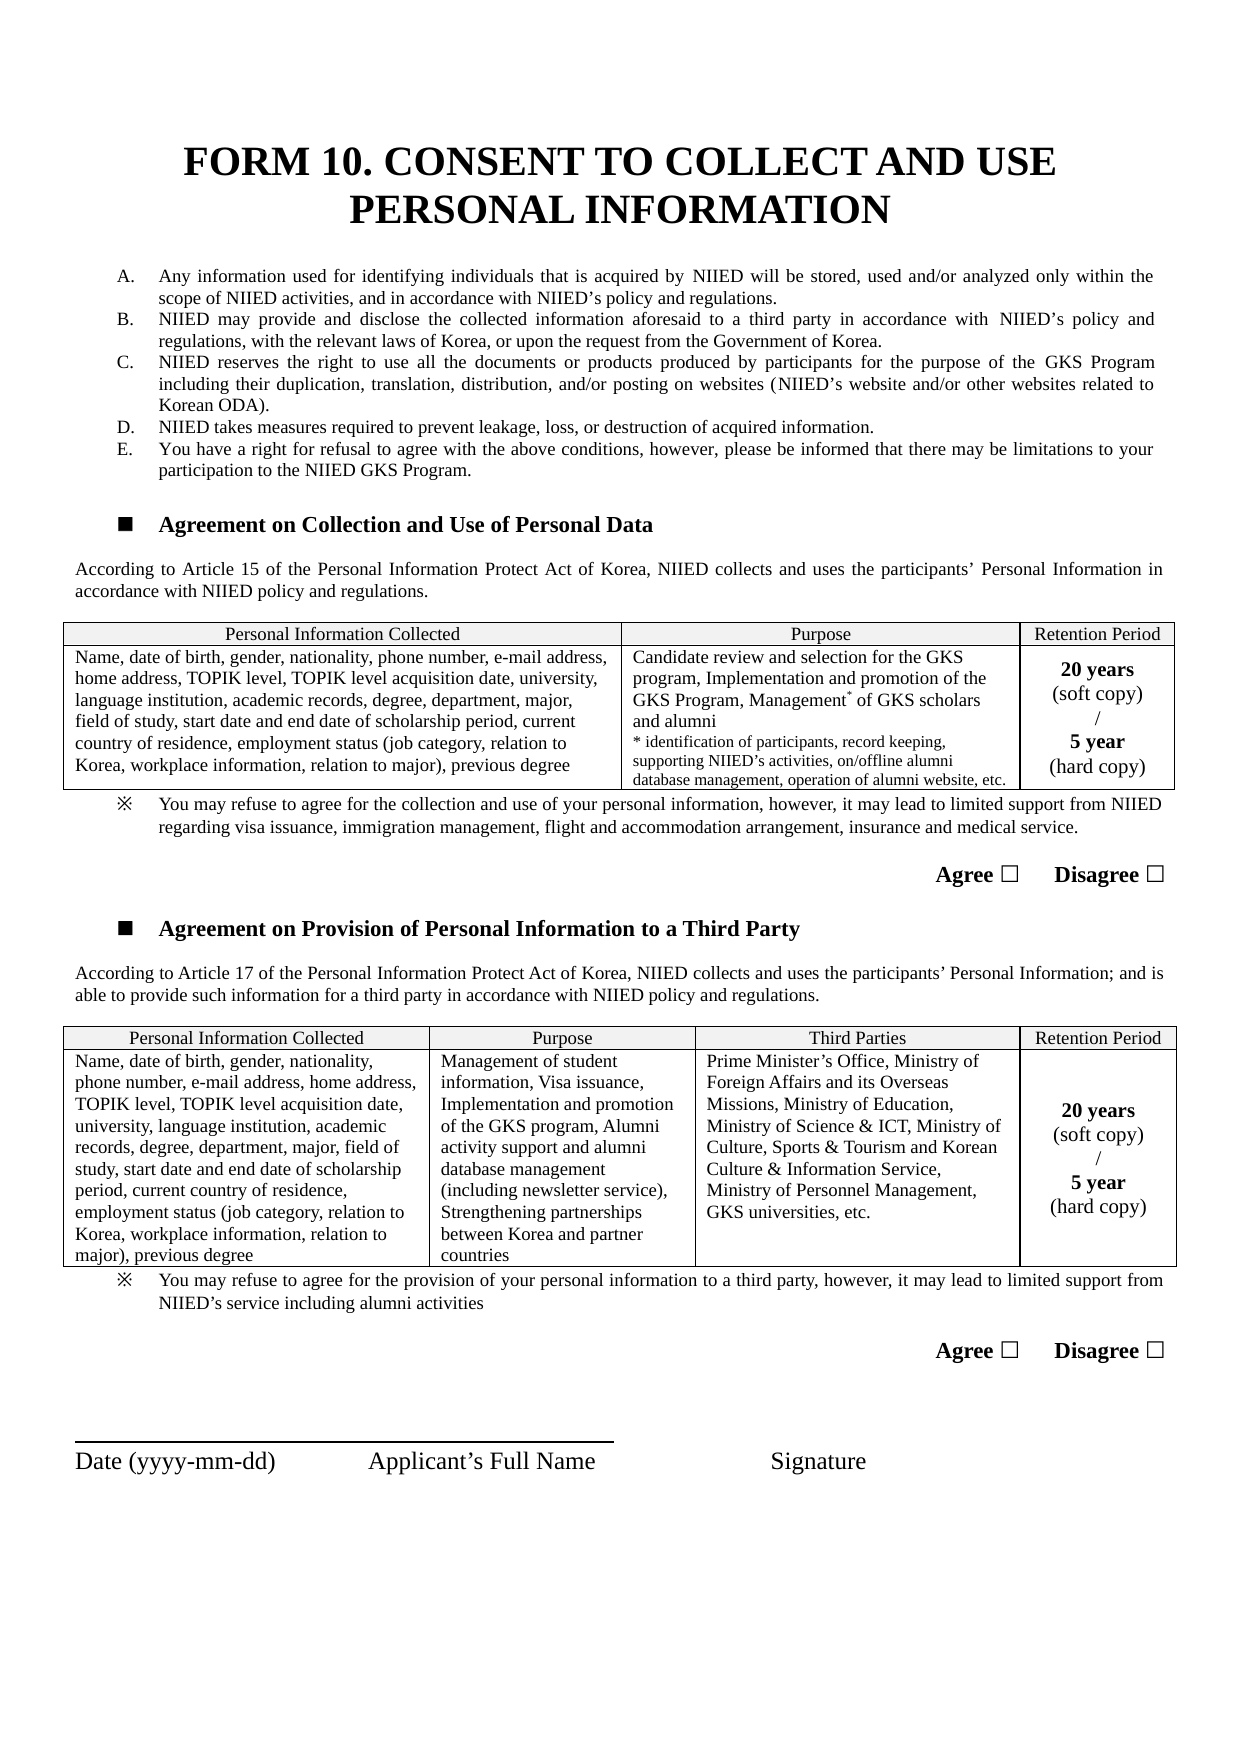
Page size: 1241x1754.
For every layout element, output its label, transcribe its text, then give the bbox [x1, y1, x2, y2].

table_header Retention Period [1021, 1027, 1176, 1049]
list Agreement on Provision of Personal Information to a Third Party [117, 915, 1165, 941]
text According to Article 15 of the Personal Information Protect Act of Korea, NIIED collects and uses the participants’ Personal Information in accordance with NIIED policy and regulations. [75, 558, 1165, 601]
text Date (yyyy-mm-dd) Applicant’s Full Name Signature [75, 1446, 1165, 1475]
table_cell Name, date of birth, gender, nationality, phone number, e-mail address, home address, TOPIK level, TOPIK level acquisition date, university, language institution, academic records, degree, department, major, field of study, start date and end date of scholarship period, current country of residence, employment status (job category, relation to Korea, workplace information, relation to major), previous degree [64, 1050, 429, 1266]
list You may refuse to agree for the collection and use of your personal information, however, it may lead to limited support from NIIED regarding visa issuance, immigration management, flight and accommodation arrangement, insurance and medical service. [117, 790, 1165, 837]
table_header Third Parties [696, 1027, 1019, 1049]
table_cell 20 years (soft copy) / 5 year (hard copy) [1021, 646, 1174, 789]
table_header Personal Information Collected [64, 1027, 429, 1049]
list You have a right for refusal to agree with the above conditions, however, please be informed that there may be limitations to your participation to the NIIED GKS Program. [117, 437, 1155, 481]
table_header Retention Period [1021, 623, 1174, 644]
list You may refuse to agree for the provision of your personal information to a third party, however, it may lead to limited support from NIIED’s service including alumni activities [117, 1267, 1165, 1314]
text Agree Disagree [75, 858, 1165, 889]
list Agreement on Collection and Use of Personal Data [117, 511, 1165, 537]
text According to Article 17 of the Personal Information Protect Act of Korea, NIIED collects and uses the participants’ Personal Information; and is able to provide such information for a third party in accordance with NIIED policy and regulations. [75, 962, 1165, 1005]
table_header Purpose [622, 623, 1019, 644]
table_cell Name, date of birth, gender, nationality, phone number, e-mail address, home address, TOPIK level, TOPIK level acquisition date, university, language institution, academic records, degree, department, major, field of study, start date and end date of scholarship period, current country of residence, employment status (job category, relation to Korea, workplace information, relation to major), previous degree [64, 646, 621, 789]
subtitle FORM 10. CONSENT TO COLLECT AND USE PERSONAL INFORMATION [75, 137, 1165, 233]
list NIIED may provide and disclose the collected information aforesaid to a third party in accordance with NIIED’s policy and regulations, with the relevant laws of Korea, or upon the request from the Government of Korea. [117, 308, 1155, 351]
table_cell Prime Minister’s Office, Ministry of Foreign Affairs and its Overseas Missions, Ministry of Education, Ministry of Science & ICT, Ministry of Culture, Sports & Tourism and Korean Culture & Information Service, Ministry of Personnel Management, GKS universities, etc. [696, 1050, 1019, 1266]
table_header Personal Information Collected [64, 623, 621, 644]
table_cell Candidate review and selection for the GKS program, Implementation and promotion of the GKS Program, Management* of GKS scholars and alumni * identification of participants, record keeping, supporting NIIED’s activities, on/offline alumni database management, operation of alumni website, etc. [622, 646, 1019, 789]
table_cell Management of student information, Visa issuance, Implementation and promotion of the GKS program, Alumni activity support and alumni database management (including newsletter service), Strengthening partnerships between Korea and partner countries [430, 1050, 695, 1266]
list NIIED reserves the right to use all the documents or products produced by participants for the purpose of the GKS Program including their duplication, translation, distribution, and/or posting on websites (NIIED’s website and/or other websites related to Korean ODA). [117, 351, 1155, 416]
table_cell 20 years (soft copy) / 5 year (hard copy) [1021, 1050, 1176, 1266]
text Agree Disagree [75, 1334, 1165, 1366]
table_header Purpose [430, 1027, 695, 1049]
list NIIED takes measures required to prevent leakage, loss, or destruction of acquired information. [117, 416, 1155, 437]
list Any information used for identifying individuals that is acquired by NIIED will be stored, used and/or analyzed only within the scope of NIIED activities, and in accordance with NIIED’s policy and regulations. [117, 265, 1155, 308]
